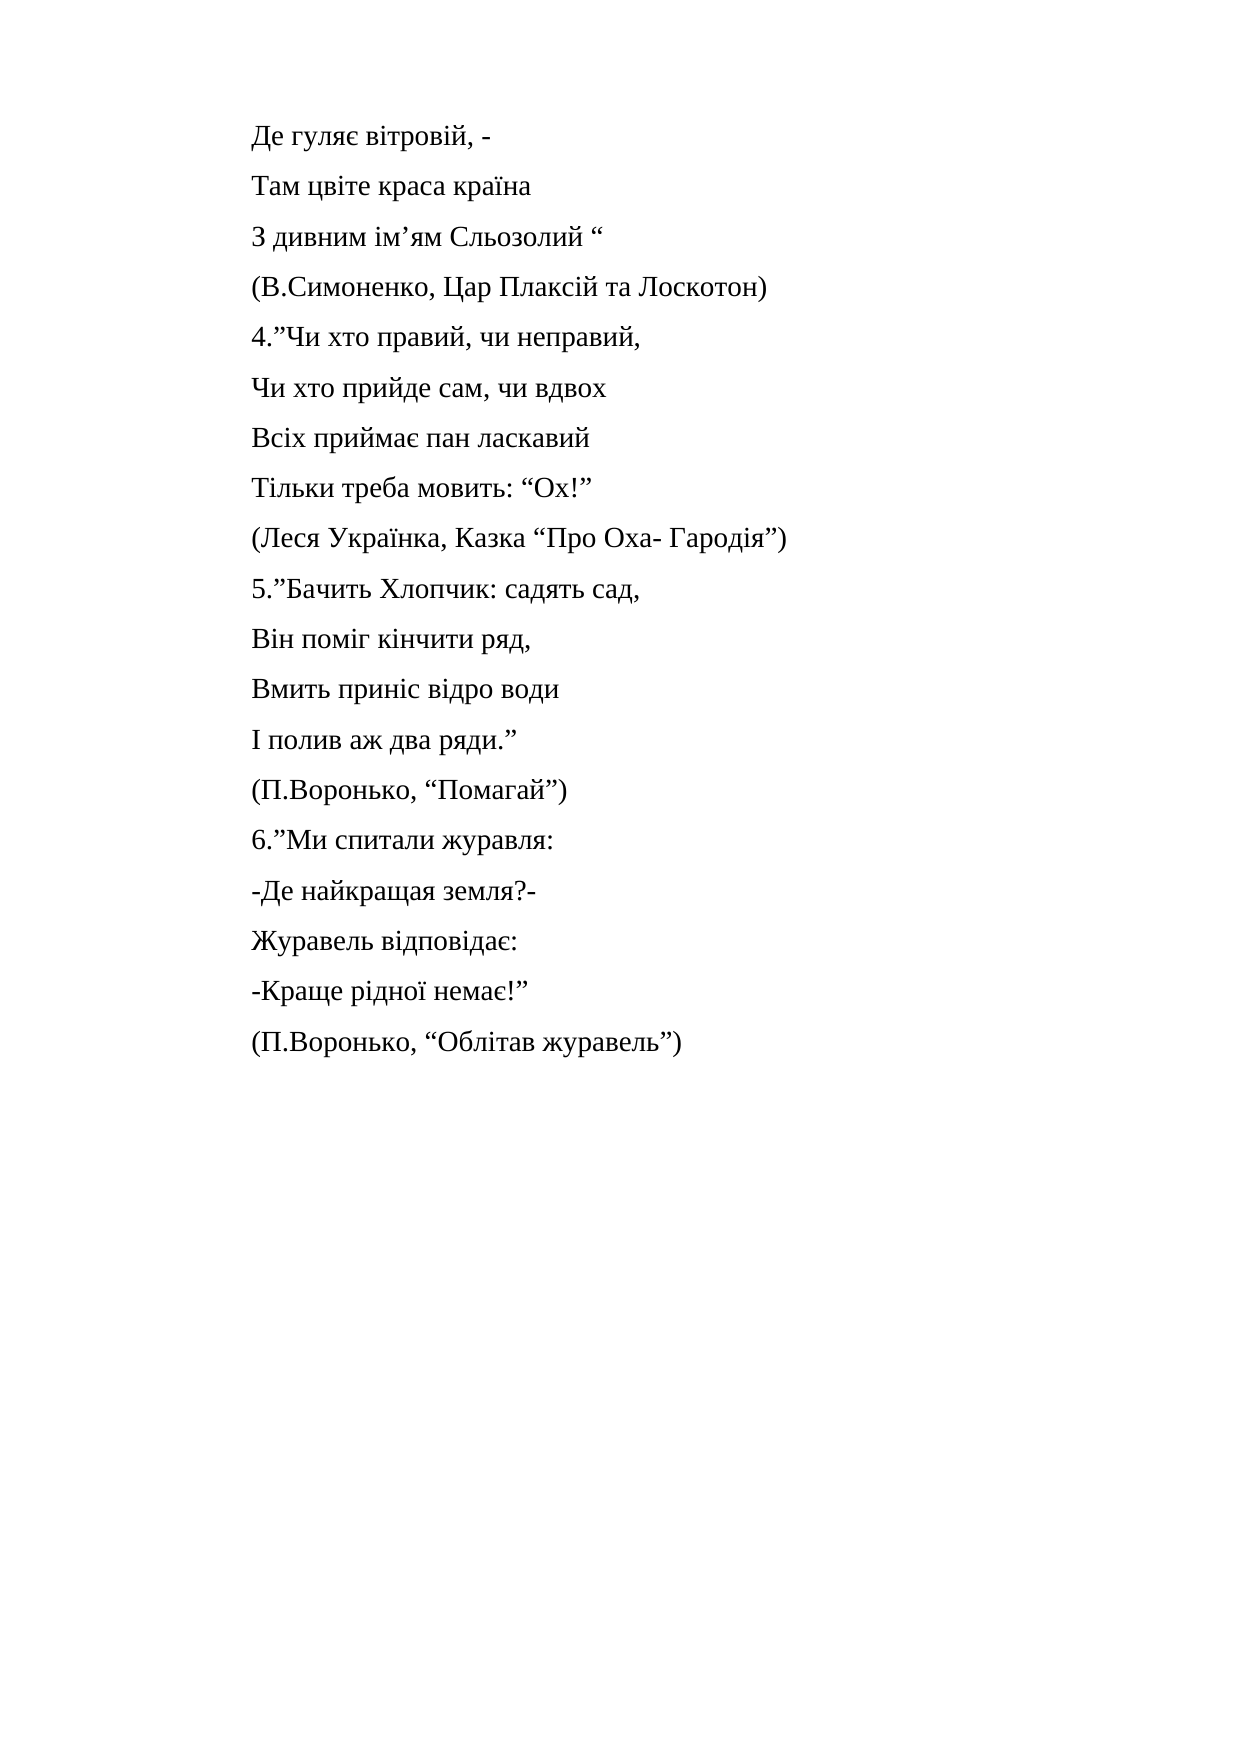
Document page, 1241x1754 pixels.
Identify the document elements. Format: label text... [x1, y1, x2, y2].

text Там цвіте краса країна [177, 168, 1152, 202]
text 5.”Бачить Хлопчик: садять сад, [177, 571, 1152, 604]
text Чи хто прийде сам, чи вдвох [177, 370, 1152, 403]
text (В.Симоненко, Цар Плаксій та Лоскотон) [177, 269, 1152, 303]
text Вмить приніс відро води [177, 672, 1152, 705]
text І полив аж два ряди.” [177, 722, 1152, 755]
text Він поміг кінчити ряд, [177, 621, 1152, 655]
text 6.”Ми спитали журавля: [177, 822, 1152, 856]
text (Леся Українка, Казка “Про Оха- Гародія”) [177, 521, 1152, 554]
text Всіх приймає пан ласкавий [177, 420, 1152, 453]
text (П.Воронько, “Помагай”) [177, 772, 1152, 806]
text -Краще рідної немає!” [177, 973, 1152, 1007]
text -Де найкращая земля?- [177, 873, 1152, 906]
text Журавель відповідає: [177, 923, 1152, 957]
text Тільки треба мовить: “Ох!” [177, 470, 1152, 504]
text (П.Воронько, “Облітав журавель”) [177, 1024, 1152, 1057]
text Де гуляє вітровій, - [177, 118, 1152, 152]
text 4.”Чи хто правий, чи неправий, [177, 319, 1152, 353]
text З дивним ім’ям Сльозолий “ [177, 219, 1152, 252]
